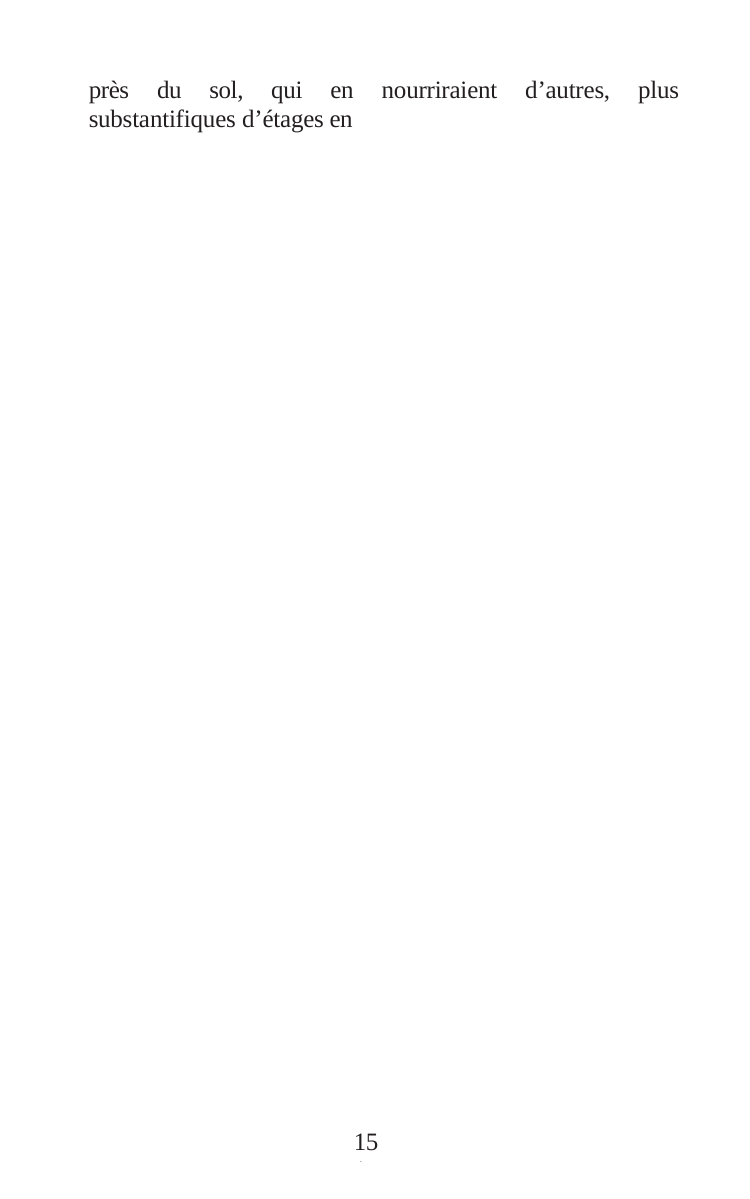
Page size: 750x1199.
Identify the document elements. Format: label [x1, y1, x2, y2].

text [88, 75, 679, 132]
